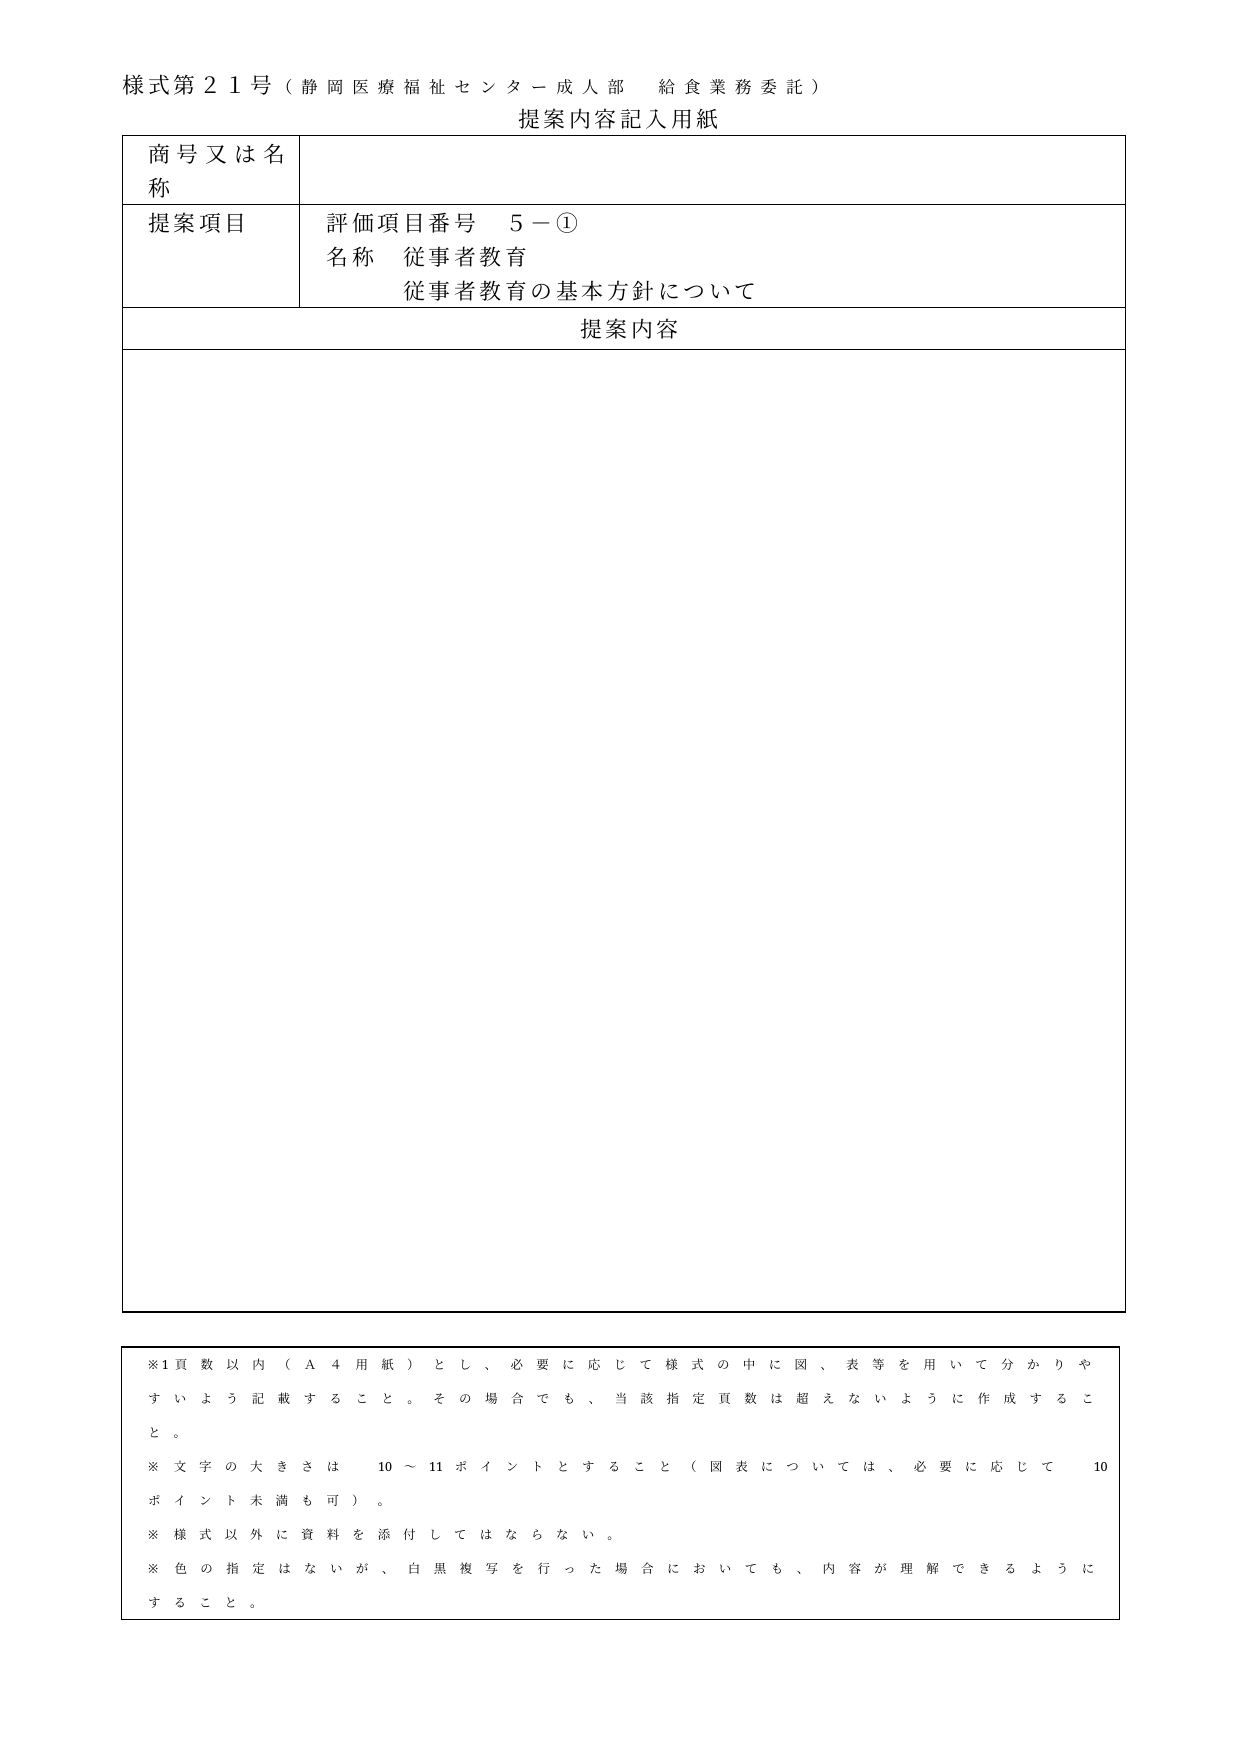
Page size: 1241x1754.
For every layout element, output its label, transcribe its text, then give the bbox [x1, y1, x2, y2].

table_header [122, 1348, 1119, 1619]
table_header [300, 136, 1125, 204]
table_header 商号又は名称 [123, 136, 299, 204]
text 提案内容記入用紙 [122, 101, 1118, 135]
table_cell 提案内容 [123, 308, 1125, 349]
table_cell 評価項目番号 ５－① 名称 従事者教育 従事者教育の基本方針について [300, 205, 1125, 307]
table_cell 提案項目 [123, 205, 299, 307]
text 様式第２１号（静岡医療福祉センター成人部 給食業務委託） [122, 67, 1118, 101]
table_cell [123, 350, 1125, 1311]
